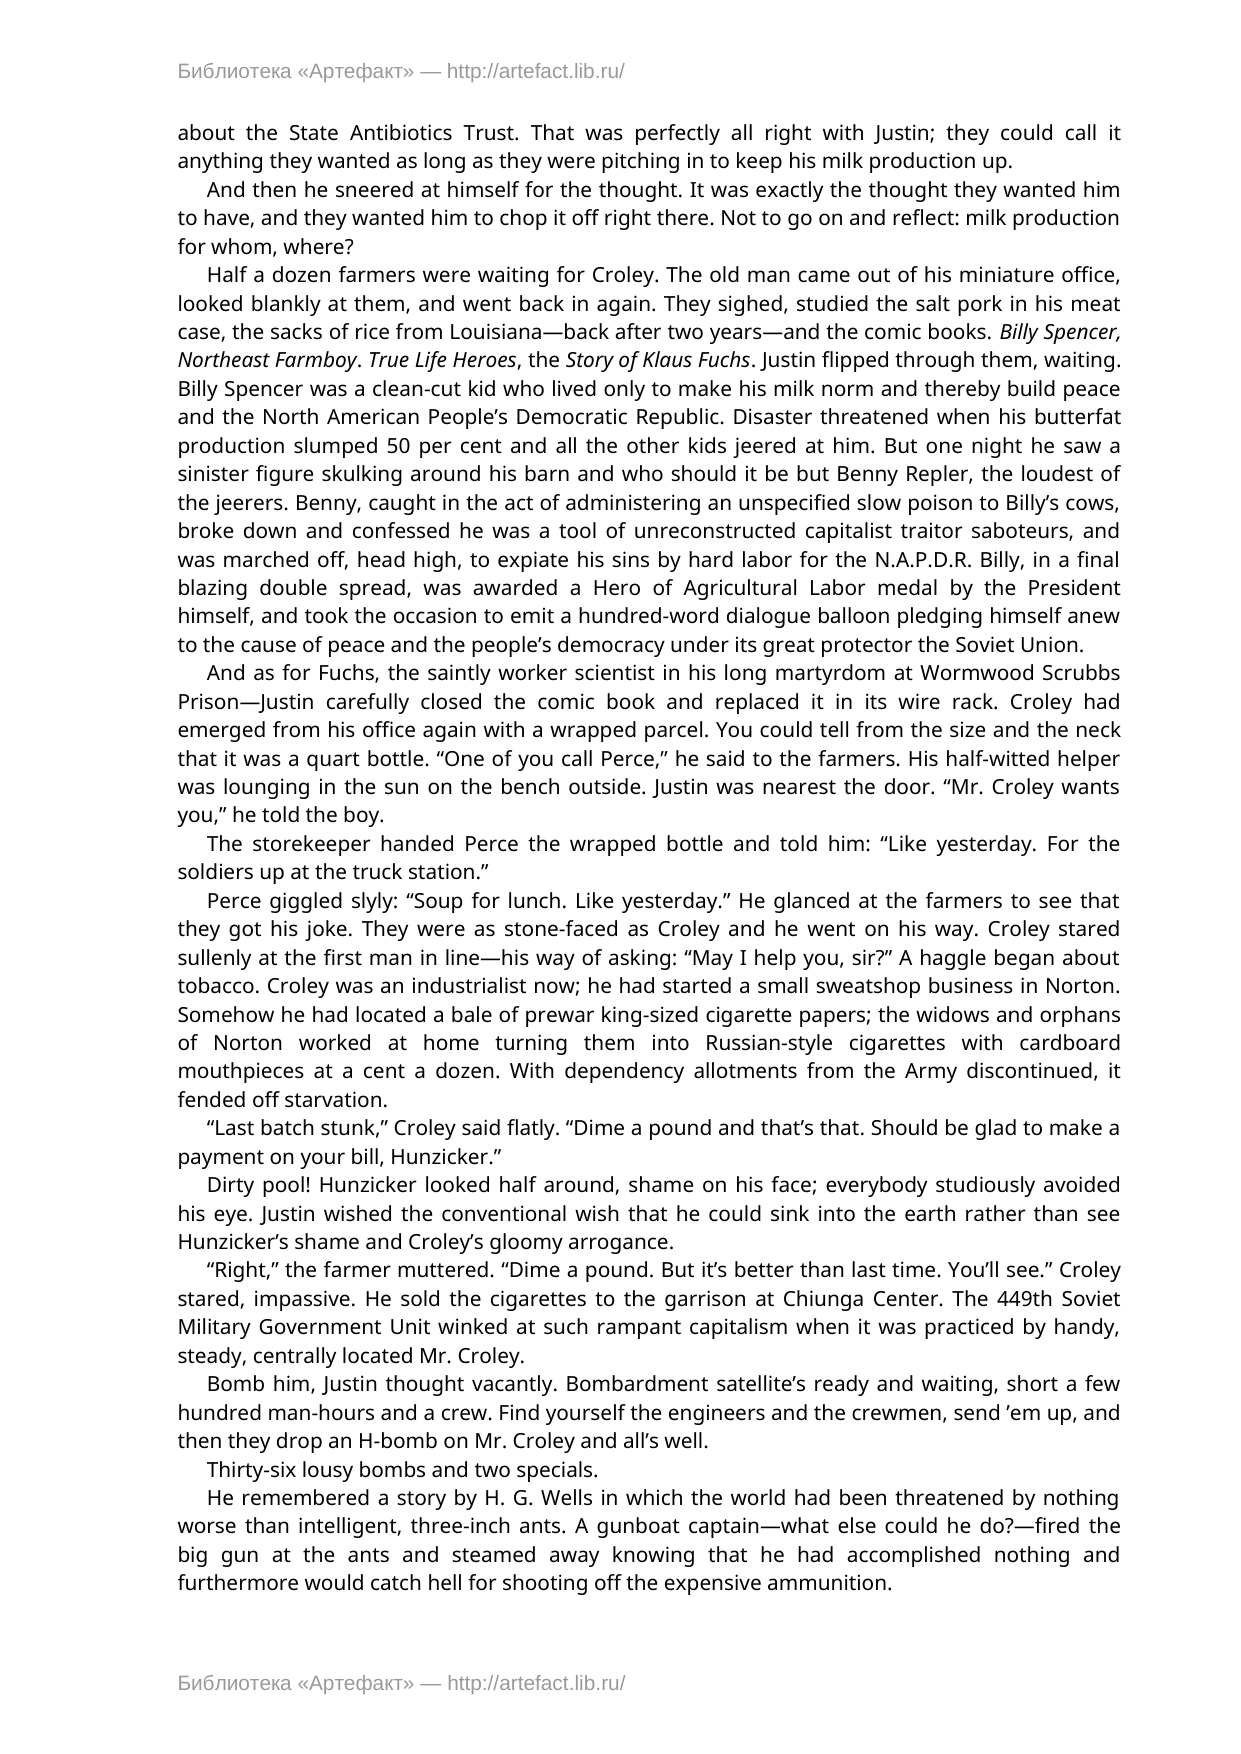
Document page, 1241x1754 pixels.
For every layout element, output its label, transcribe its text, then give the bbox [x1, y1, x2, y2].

text Bomb him, Justin thought vacantly. Bombardment satellite’s ready and waiting, short a few hundred man-hours and a crew. Find yourself the engineers and the crewmen, send ’em up, and then they drop an H-bomb on Mr. Croley and all’s well. [177, 1369, 1122, 1455]
text Perce giggled slyly: “Soup for lunch. Like yesterday.” He glanced at the farmers to see that they got his joke. They were as stone-faced as Croley and he went on his way. Croley stared sullenly at the first man in line—his way of asking: “May I help you, sir?” A haggle began about tobacco. Croley was an industrialist now; he had started a small sweatshop business in Norton. Somehow he had located a bale of prewar king-sized cigarette papers; the widows and orphans of Norton worked at home turning them into Russian-style cigarettes with cardboard mouthpieces at a cent a dozen. With dependency allotments from the Army discontinued, it fended off starvation. [177, 886, 1122, 1113]
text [177, 118, 1122, 175]
text And as for Fuchs, the saintly worker scientist in his long martyrdom at Wormwood Scrubbs Prison—Justin carefully closed the comic book and replaced it in its wire rack. Croley had emerged from his office again with a wrapped parcel. You could tell from the size and the neck that it was a quart bottle. “One of you call Perce,” he said to the farmers. His half-witted helper was lounging in the sun on the bench outside. Justin was nearest the door. “Mr. Croley wants you,” he told the boy. [177, 658, 1122, 829]
text He remembered a story by H. G. Wells in which the world had been threatened by nothing worse than intelligent, three-inch ants. A gunboat captain—what else could he do?—fired the big gun at the ants and steamed away knowing that he had accomplished nothing and furthermore would catch hell for shooting off the expensive ammunition. [177, 1483, 1122, 1597]
text “Right,” the farmer muttered. “Dime a pound. But it’s better than last time. You’ll see.” Croley stared, impassive. He sold the cigarettes to the garrison at Chiunga Center. The 449th Soviet Military Government Unit winked at such rampant capitalism when it was practiced by handy, steady, centrally located Mr. Croley. [177, 1256, 1122, 1369]
text Thirty-six lousy bombs and two specials. [177, 1455, 1122, 1483]
text Half a dozen farmers were waiting for Croley. The old man came out of his miniature office, looked blankly at them, and went back in again. They sighed, studied the salt pork in his meat case, the sacks of rice from Louisiana—back after two years—and the comic books. Billy Spencer, Northeast Farmboy. True Life Heroes, the Story of Klaus Fuchs. Justin flipped through them, waiting. Billy Spencer was a clean-cut kid who lived only to make his milk norm and thereby build peace and the North American People’s Democratic Republic. Disaster threatened when his butterfat production slumped 50 per cent and all the other kids jeered at him. But one night he saw a sinister figure skulking around his barn and who should it be but Benny Repler, the loudest of the jeerers. Benny, caught in the act of administering an unspecified slow poison to Billy’s cows, broke down and confessed he was a tool of unreconstructed capitalist traitor saboteurs, and was marched off, head high, to expiate his sins by hard labor for the N.A.P.D.R. Billy, in a final blazing double spread, was awarded a Hero of Agricultural Labor medal by the President himself, and took the occasion to emit a hundred-word dialogue balloon pledging himself anew to the cause of peace and the people’s democracy under its great protector the Soviet Union. [177, 260, 1122, 658]
text The storekeeper handed Perce the wrapped bottle and told him: “Like yesterday. For the soldiers up at the truck station.” [177, 829, 1122, 886]
text Dirty pool! Hunzicker looked half around, shame on his face; everybody studiously avoided his eye. Justin wished the conventional wish that he could sink into the earth rather than see Hunzicker’s shame and Croley’s gloomy arrogance. [177, 1170, 1122, 1256]
text “Last batch stunk,” Croley said flatly. “Dime a pound and that’s that. Should be glad to make a payment on your bill, Hunzicker.” [177, 1113, 1122, 1170]
text And then he sneered at himself for the thought. It was exactly the thought they wanted him to have, and they wanted him to chop it off right there. Not to go on and reflect: milk production for whom, where? [177, 175, 1122, 260]
